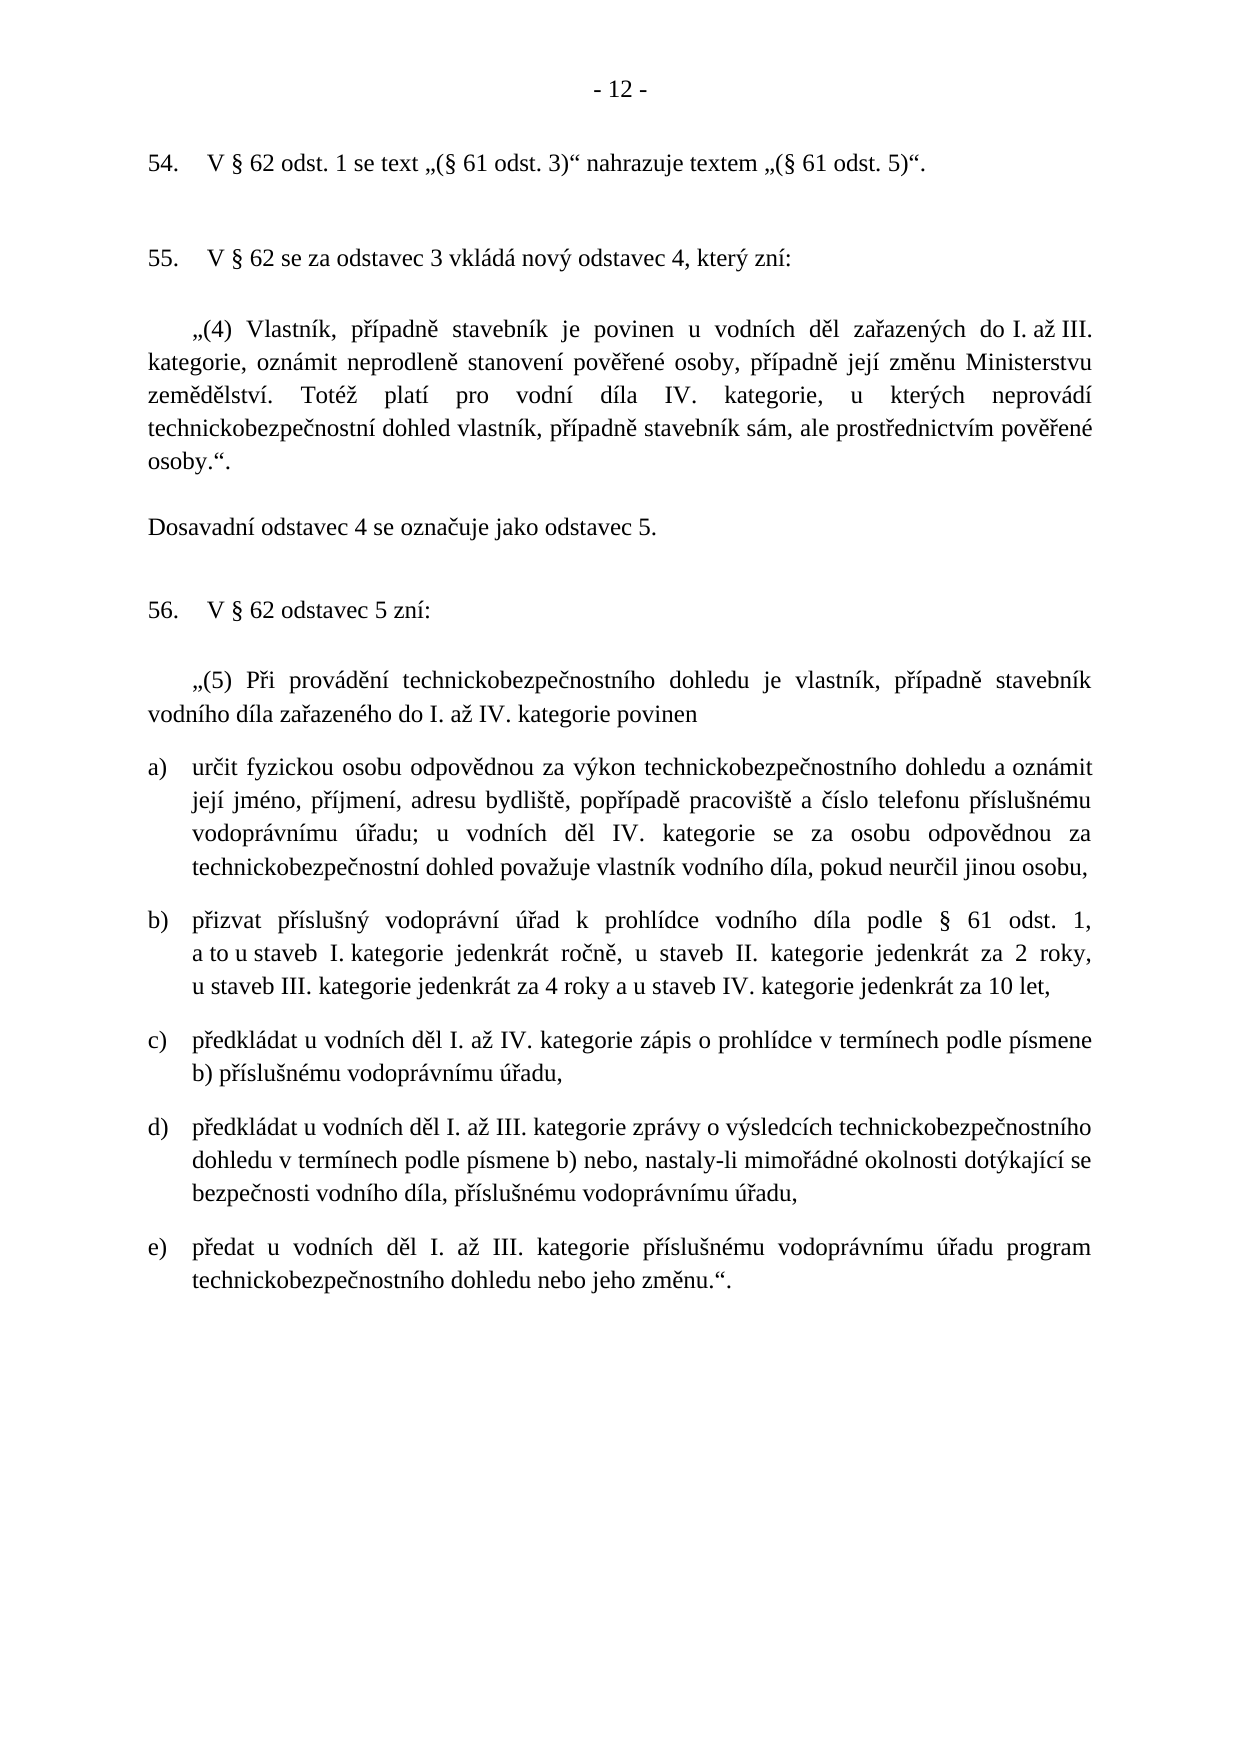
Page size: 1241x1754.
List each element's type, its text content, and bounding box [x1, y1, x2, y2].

list Dosavadní odstavec 4 se označuje jako odstavec 5. [148, 512, 1093, 541]
text V § 62 odst. 1 se text „(§ 61 odst. 3)“ nahrazuje textem „(§ 61 odst. 5)“. [148, 148, 1093, 176]
list určit fyzickou osobu odpovědnou za výkon technickobezpečnostního dohledu a oznámit její jméno, příjmení, adresu bydliště, popřípadě pracoviště a číslo telefonu příslušnému vodoprávnímu úřadu; u vodních děl IV. kategorie se za osobu odpovědnou za technickobezpečnostní dohled považuje vlastník vodního díla, pokud neurčil jinou osobu, [148, 752, 1093, 880]
list přizvat příslušný vodoprávní úřad k prohlídce vodního díla podle § 61 odst. 1, a to u staveb I. kategorie jedenkrát ročně, u staveb II. kategorie jedenkrát za 2 roky, u staveb III. kategorie jedenkrát za 4 roky a u staveb IV. kategorie jedenkrát za 10 let, [148, 905, 1093, 1000]
text „(5) Při provádění technickobezpečnostního dohledu je vlastník, případně stavebník vodního díla zařazeného do I. až IV. kategorie povinen [148, 666, 1093, 727]
text „(4) Vlastník, případně stavebník je povinen u vodních děl zařazených do I. až III. kategorie, oznámit neprodleně stanovení pověřené osoby, případně její změnu Ministerstvu zemědělství. Totéž platí pro vodní díla IV. kategorie, u kterých neprovádí technickobezpečnostní dohled vlastník, případně stavebník sám, ale prostřednictvím pověřené osoby.“. [148, 314, 1093, 474]
list předkládat u vodních děl I. až III. kategorie zprávy o výsledcích technickobezpečnostního dohledu v termínech podle písmene b) nebo, nastaly-li mimořádné okolnosti dotýkající se bezpečnosti vodního díla, příslušnému vodoprávnímu úřadu, [148, 1112, 1093, 1207]
list předkládat u vodních děl I. až IV. kategorie zápis o prohlídce v termínech podle písmene b) příslušnému vodoprávnímu úřadu, [148, 1025, 1093, 1087]
text V § 62 odstavec 5 zní: [148, 595, 1093, 624]
text V § 62 se za odstavec 3 vkládá nový odstavec 4, který zní: [148, 243, 1093, 272]
list předat u vodních děl I. až III. kategorie příslušnému vodoprávnímu úřadu program technickobezpečnostního dohledu nebo jeho změnu.“. [148, 1232, 1093, 1294]
